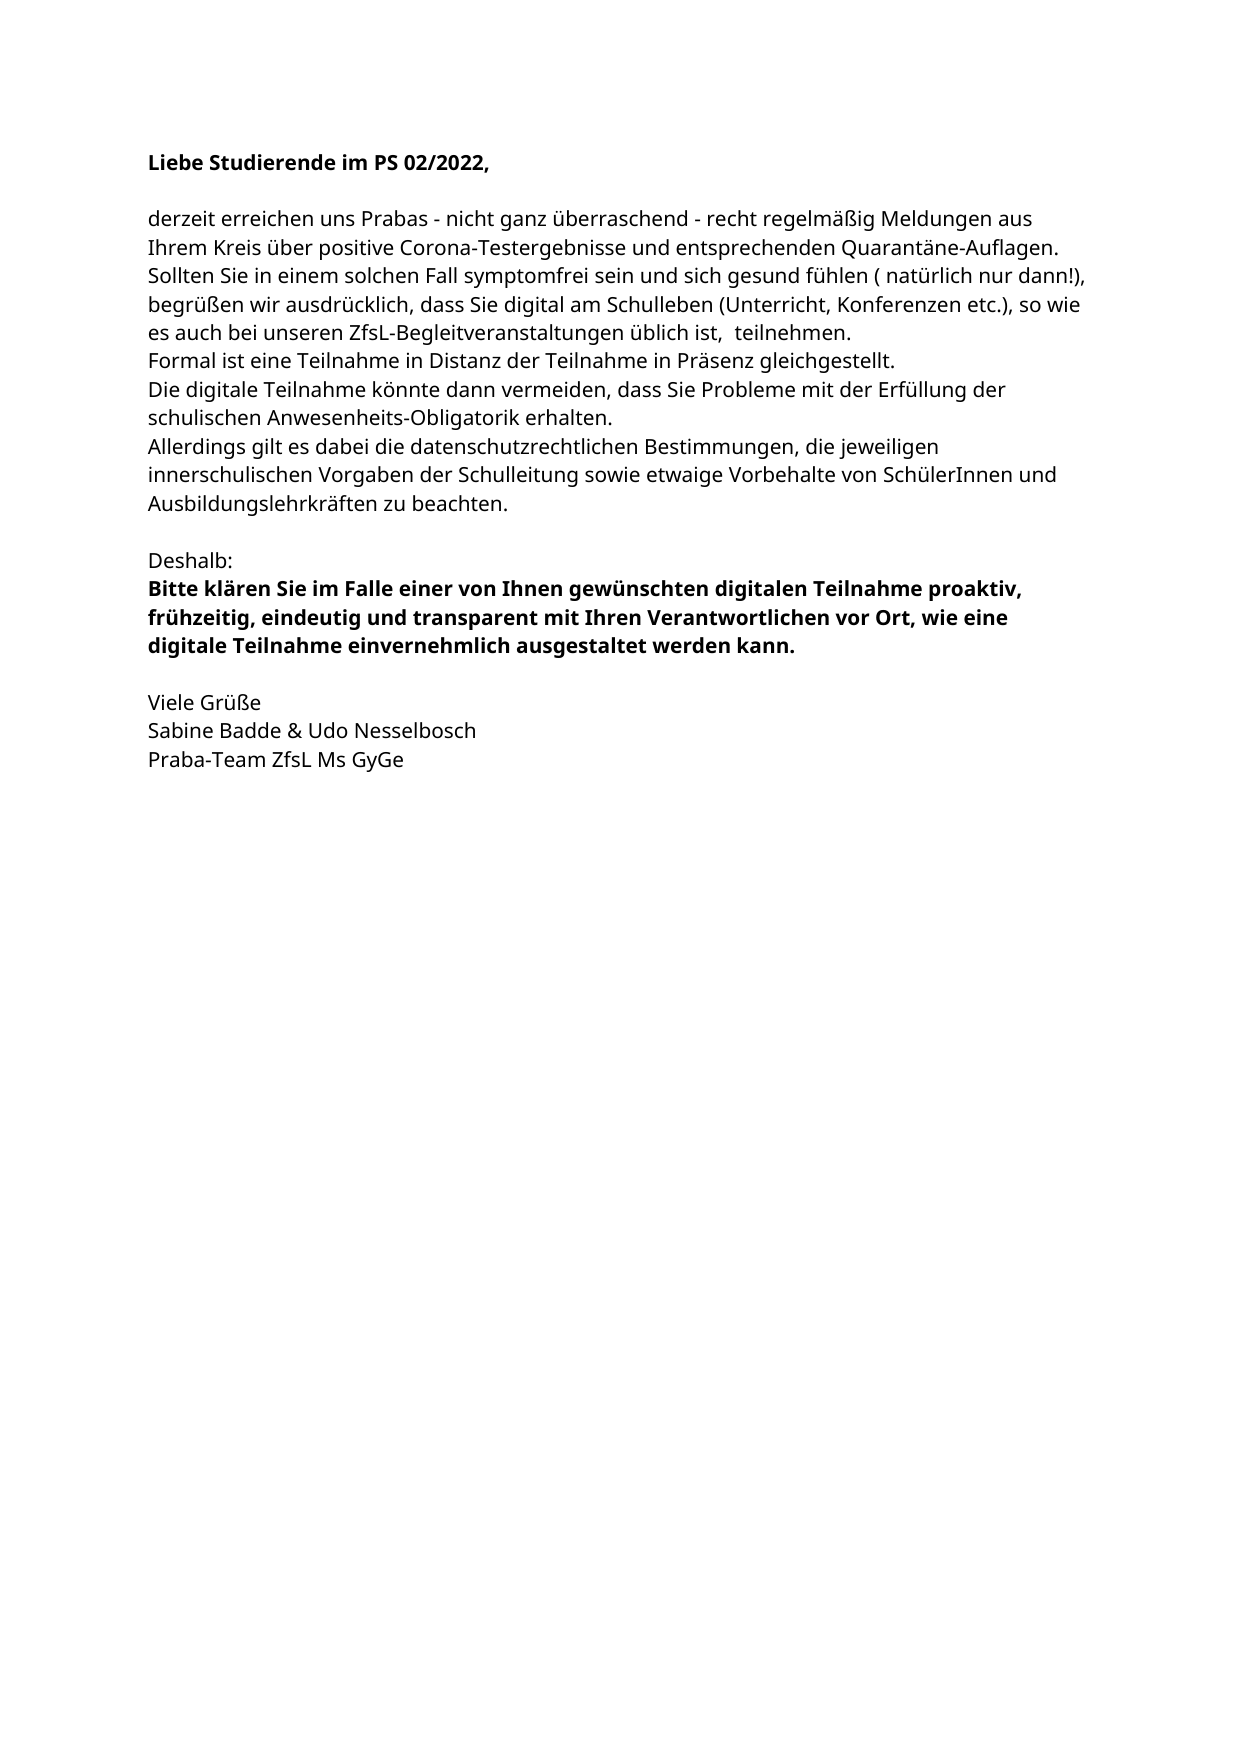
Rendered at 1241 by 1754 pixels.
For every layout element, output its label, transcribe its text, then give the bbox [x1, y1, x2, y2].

text Sabine Badde & Udo Nesselbosch [148, 716, 1093, 745]
text Viele Grüße [148, 688, 1093, 716]
text Bitte klären Sie im Falle einer von Ihnen gewünschten digitalen Teilnahme proaktiv, frühzeitig, eindeutig und transparent mit Ihren Verantwortlichen vor Ort, wie eine digitale Teilnahme einvernehmlich ausgestaltet werden kann. [148, 574, 1093, 659]
text Praba-Team ZfsL Ms GyGe [148, 745, 1093, 773]
text Die digitale Teilnahme könnte dann vermeiden, dass Sie Probleme mit der Erfüllung der schulischen Anwesenheits-Obligatorik erhalten. [148, 375, 1093, 432]
text derzeit erreichen uns Prabas - nicht ganz überraschend - recht regelmäßig Meldungen aus Ihrem Kreis über positive Corona-Testergebnisse und entsprechenden Quarantäne-Auflagen. [148, 204, 1093, 261]
text Liebe Studierende im PS 02/2022, [148, 148, 1093, 176]
text Formal ist eine Teilnahme in Distanz der Teilnahme in Präsenz gleichgestellt. [148, 347, 1093, 375]
text Deshalb: [148, 546, 1093, 574]
text Allerdings gilt es dabei die datenschutzrechtlichen Bestimmungen, die jeweiligen innerschulischen Vorgaben der Schulleitung sowie etwaige Vorbehalte von SchülerInnen und Ausbildungslehrkräften zu beachten. [148, 432, 1093, 517]
text Sollten Sie in einem solchen Fall symptomfrei sein und sich gesund fühlen ( natürlich nur dann!), begrüßen wir ausdrücklich, dass Sie digital am Schulleben (Unterricht, Konferenzen etc.), so wie es auch bei unseren ZfsL-Begleitveranstaltungen üblich ist, teilnehmen. [148, 261, 1093, 347]
